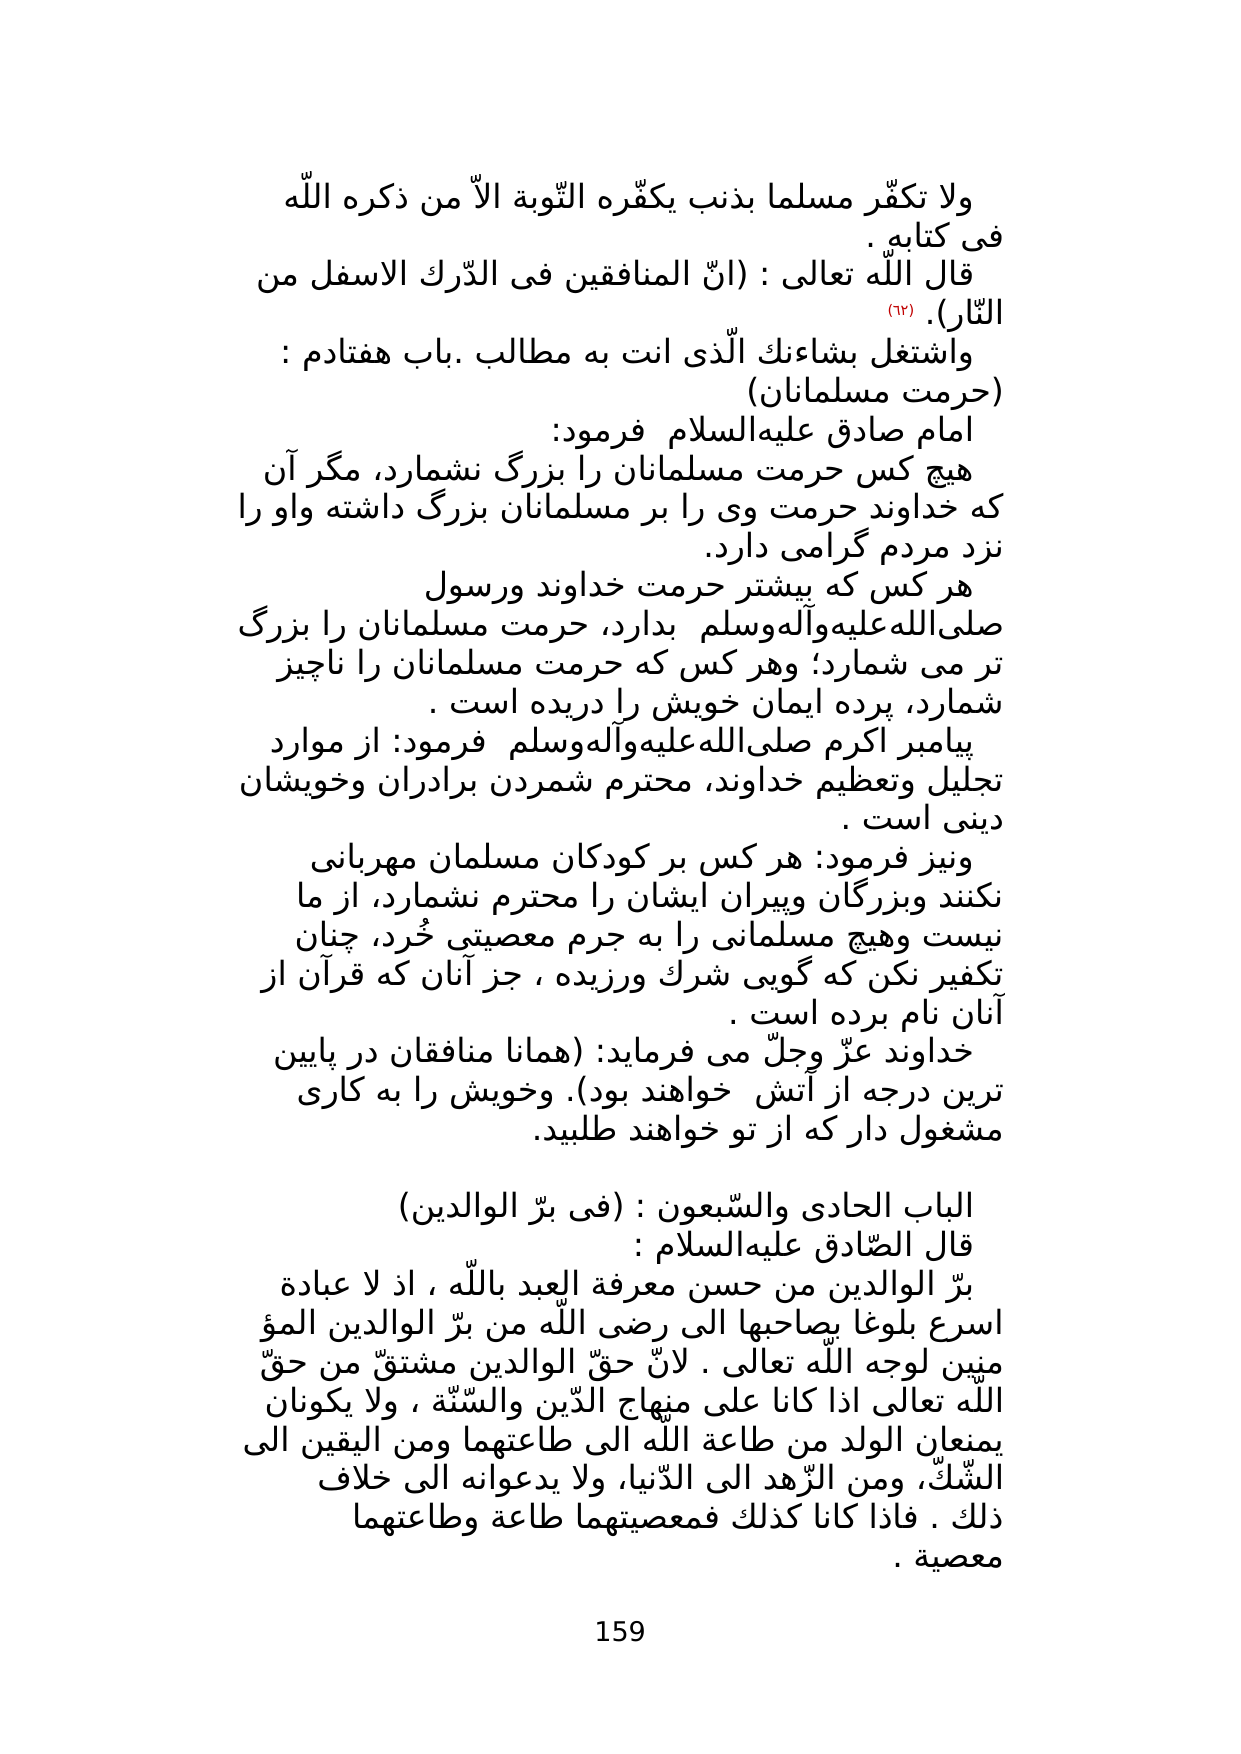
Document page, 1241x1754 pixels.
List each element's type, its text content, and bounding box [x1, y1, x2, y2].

text واشتغل بشاءنك الّذى انت به مطالب .باب هفتادم : (حرمت مسلمانان) [236, 333, 1004, 410]
text هر كس كه بيشتر حرمت خداوند ورسول صلى‌الله‌عليه‌وآله‌وسلم بدارد، حرمت مسلمانان را بزرگ تر مى شمارد؛ وهر كس كه حرمت مسلمانان را ناچيز شمارد، پرده ايمان خويش را دريده است . [236, 566, 1004, 721]
text امام صادق عليه‌السلام فرمود: [236, 410, 1004, 449]
text ونيز فرمود: هر كس بر كودكان مسلمان مهربانى نكنند وبزرگان وپيران ايشان را محترم نشمارد، از ما نيست وهيچ مسلمانى را به جرم معصيتى خُرد، چنان تكفير نكن كه گويى شرك ورزيده ، جز آنان كه قرآن از آنان نام برده است . [236, 838, 1004, 1032]
text قال اللّه تعالى : (انّ المنافقين فى الدّرك الاسفل من النّار). (٦٢) [236, 255, 1004, 333]
text ولا تكفّر مسلما بذنب يكفّره التّوبة الاّ من ذكره اللّه فى كتابه . [236, 177, 1004, 255]
text برّ الوالدين من حسن معرفة العبد باللّه ، اذ لا عبادة اسرع بلوغا بصاحبها الى رضى اللّه من برّ الوالدين المؤ منين لوجه اللّه تعالى . لانّ حقّ الوالدين مشتقّ من حقّ اللّه تعالى اذا كانا على منهاج الدّين والسّنّة ، ولا يكونان يمنعان الولد من طاعة اللّه الى طاعتهما ومن اليقين الى الشّكّ، ومن الزّهد الى الدّنيا، ولا يدعوانه الى خلاف ذلك . فاذا كانا كذلك فمعصيتهما طاعة وطاعتهما معصية . [236, 1264, 1004, 1575]
text هيچ كس حرمت مسلمانان را بزرگ نشمارد، مگر آن كه خداوند حرمت وى را بر مسلمانان بزرگ داشته واو را نزد مردم گرامى دارد. [236, 449, 1004, 566]
text قال الصّادق عليه‌السلام : [236, 1226, 1004, 1264]
text خداوند عزّ وجلّ مى فرمايد: (همانا منافقان در پايين ترين درجه از آتش ‍ خواهند بود). وخويش را به كارى مشغول دار كه از تو خواهند طلبيد. [236, 1032, 1004, 1148]
text الباب الحادى والسّبعون : (فى برّ الوالدين) [236, 1187, 1004, 1226]
text پيامبر اكرم صلى‌الله‌عليه‌وآله‌وسلم فرمود: از موارد تجليل وتعظيم خداوند، محترم شمردن برادران وخويشان دينى است . [236, 721, 1004, 838]
